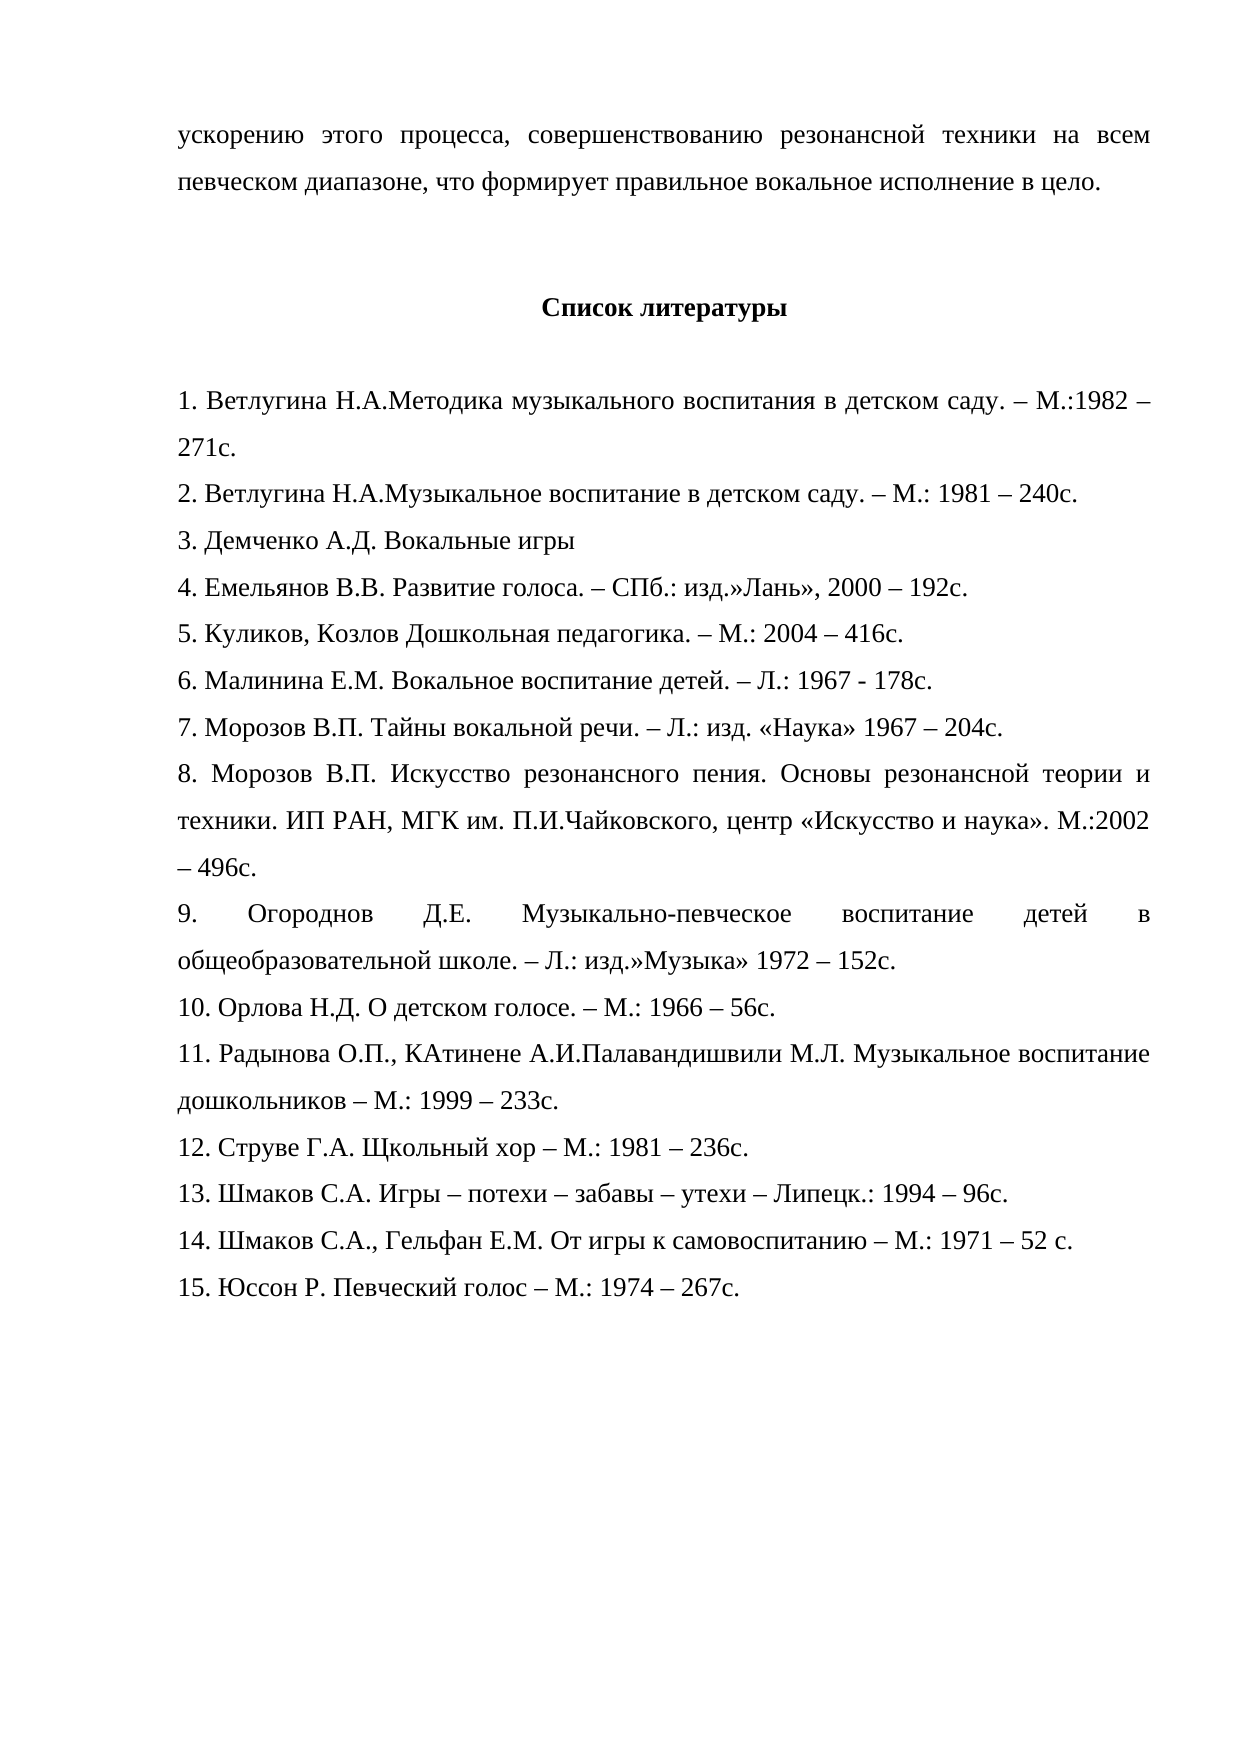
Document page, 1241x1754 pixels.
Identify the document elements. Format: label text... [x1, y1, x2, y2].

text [177, 118, 1152, 196]
text 2.​ Ветлугина Н.А.Музыкальное воспитание в детском саду. – М.: 1981 – 240с. [177, 477, 1152, 509]
text 1.​ Ветлугина Н.А.Методика музыкального воспитания в детском саду. – М.:1982 – 271с. [177, 384, 1152, 462]
text 4.​ Емельянов В.В. Развитие голоса. – СПб.: изд.»Лань», 2000 – 192с. [177, 571, 1152, 602]
text 12.​ Струве Г.А. Щкольный хор – М.: 1981 – 236с. [177, 1131, 1152, 1162]
text 9.​ Огороднов Д.Е. Музыкально-певческое воспитание детей в общеобразовательной школе. – Л.: изд.»Музыка» 1972 – 152с. [177, 897, 1152, 975]
text 6.​ Малинина Е.М. Вокальное воспитание детей. – Л.: 1967 - 178с. [177, 664, 1152, 695]
text 14.​ Шмаков С.А., Гельфан Е.М. От игры к самовоспитанию – М.: 1971 – 52 с. [177, 1224, 1152, 1255]
text Список литературы [177, 291, 1152, 322]
text 13.​ Шмаков С.А. Игры – потехи – забавы – утехи – Липецк.: 1994 – 96с. [177, 1177, 1152, 1209]
text 7.​ Морозов В.П. Тайны вокальной речи. – Л.: изд. «Наука» 1967 – 204с. [177, 711, 1152, 742]
text 10.​ Орлова Н.Д. О детском голосе. – М.: 1966 – 56с. [177, 991, 1152, 1022]
text 8.​ Морозов В.П. Искусство резонансного пения. Основы резонансной теории и техники. ИП РАН, МГК им. П.И.Чайковского, центр «Искусство и наука». М.:2002 – 496с. [177, 757, 1152, 882]
text 3.​ Демченко А.Д. Вокальные игры [177, 524, 1152, 555]
text 11.​ Радынова О.П., КАтинене А.И.Палавандишвили М.Л. Музыкальное воспитание дошкольников – М.: 1999 – 233с. [177, 1037, 1152, 1115]
text 5.​ Куликов, Козлов Дошкольная педагогика. – М.: 2004 – 416с. [177, 617, 1152, 649]
text 15.​ Юссон Р. Певческий голос – М.: 1974 – 267с. [177, 1271, 1152, 1302]
